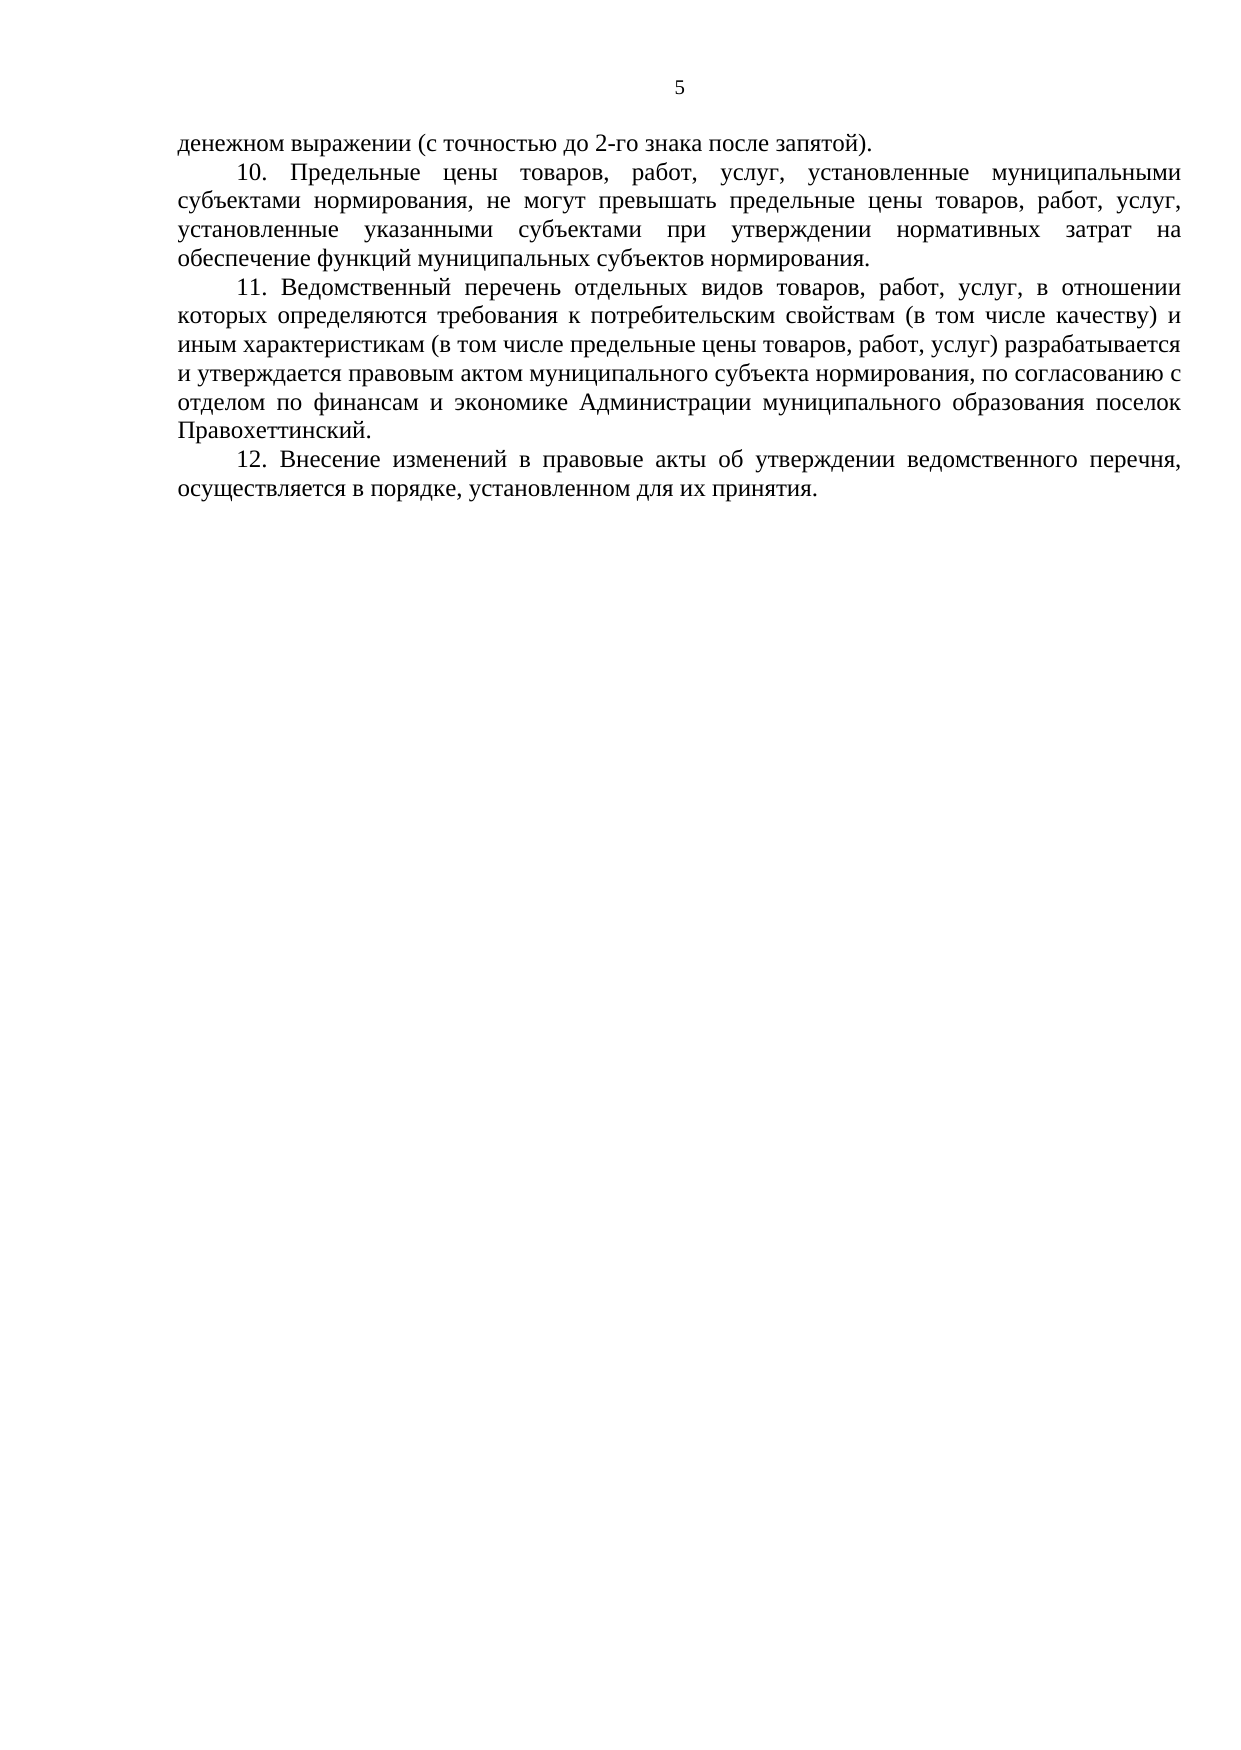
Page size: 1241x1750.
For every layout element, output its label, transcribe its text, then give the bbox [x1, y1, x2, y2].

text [177, 128, 1182, 157]
text 12. Внесение изменений в правовые акты об утверждении ведомственного перечня, осуществляется в порядке, установленном для их принятия. [177, 444, 1182, 502]
text 10. Предельные цены товаров, работ, услуг, установленные муниципальными субъектами нормирования, не могут превышать предельные цены товаров, работ, услуг, установленные указанными субъектами при утверждении нормативных затрат на обеспечение функций муниципальных субъектов нормирования. [177, 157, 1182, 272]
text 11. Ведомственный перечень отдельных видов товаров, работ, услуг, в отношении которых определяются требования к потребительским свойствам (в том числе качеству) и иным характеристикам (в том числе предельные цены товаров, работ, услуг) разрабатывается и утверждается правовым актом муниципального субъекта нормирования, по согласованию с отделом по финансам и экономике Администрации муниципального образования поселок Правохеттинский. [177, 272, 1182, 444]
